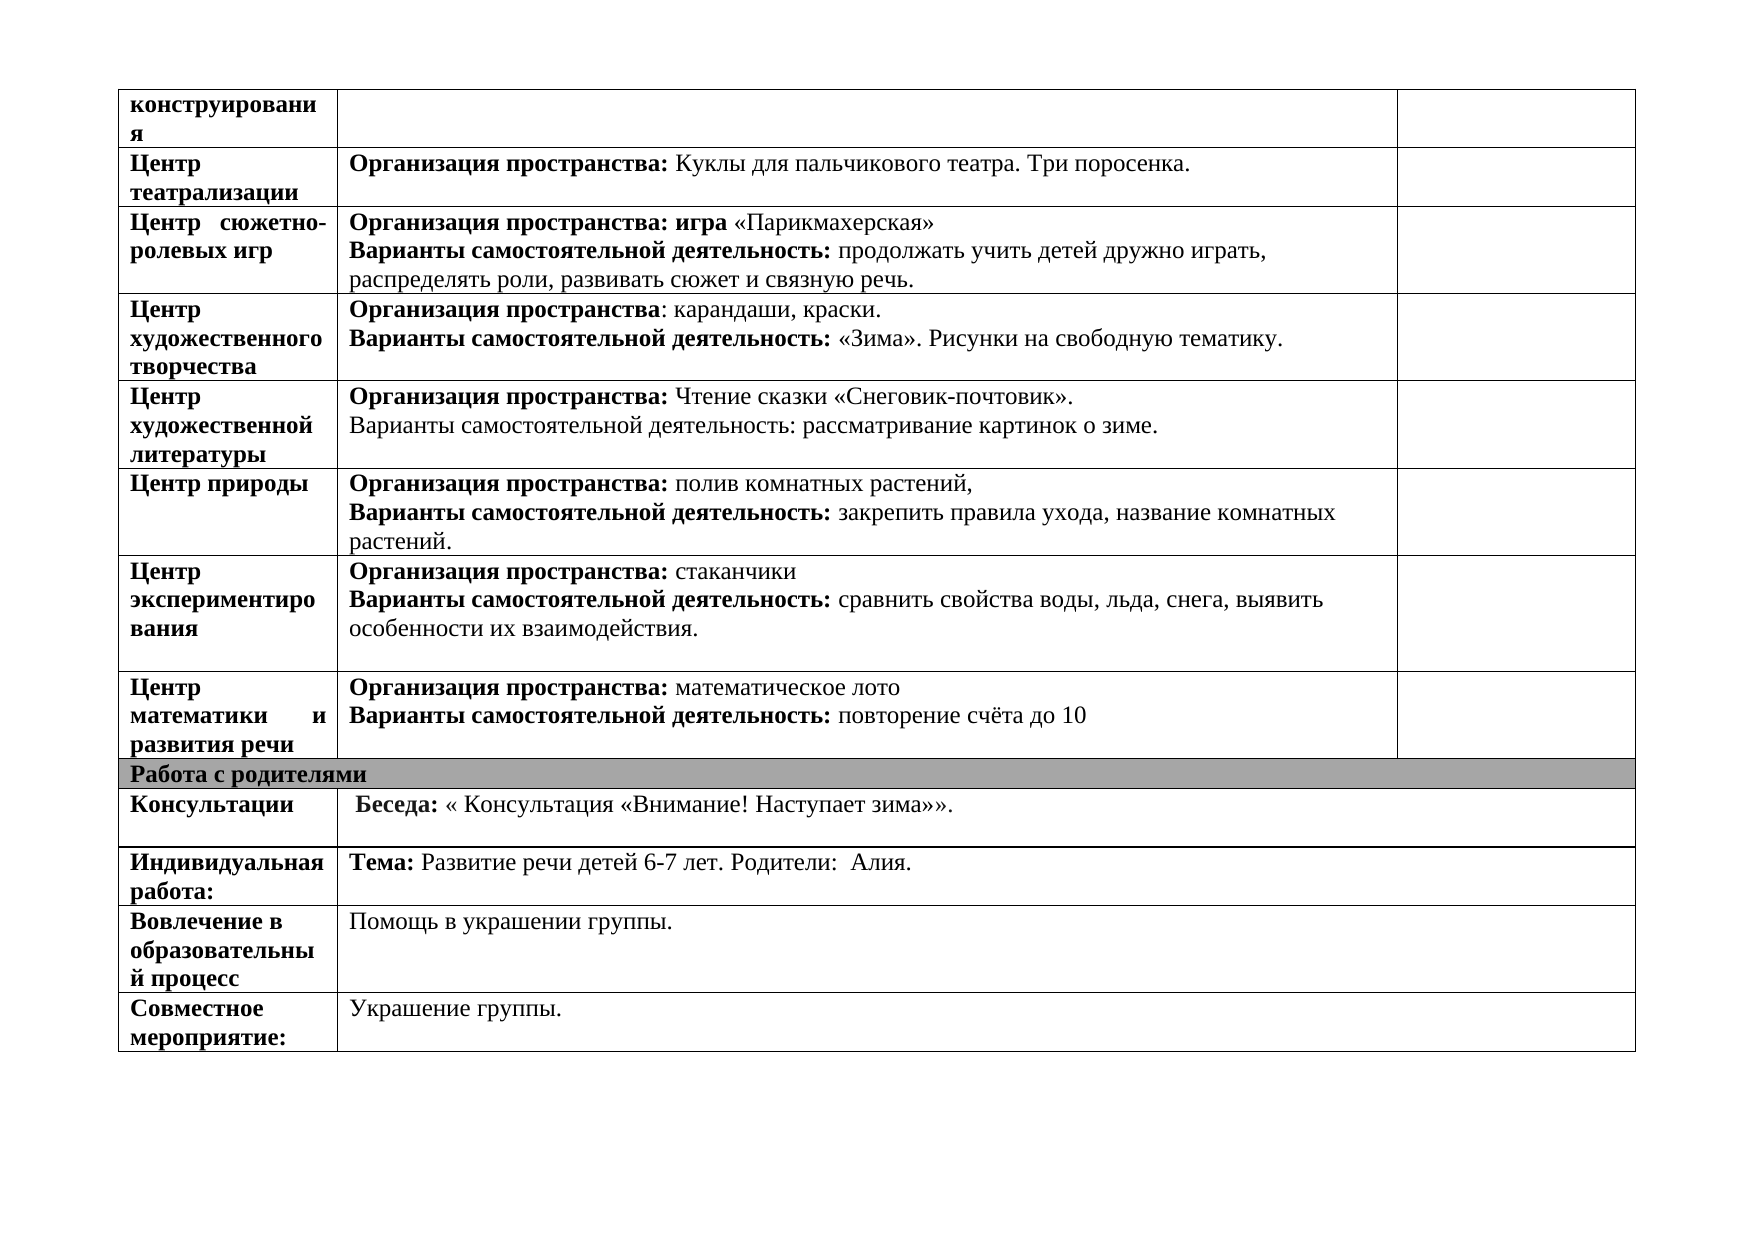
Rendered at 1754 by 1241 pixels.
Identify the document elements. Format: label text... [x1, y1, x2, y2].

table_cell Организация пространства: полив комнатных растений, Варианты самостоятельной деятельность: закрепить правила ухода, название комнатных растений. [338, 469, 1397, 555]
table_cell Организация пространства: Чтение сказки «Снеговик-почтовик». Варианты самостоятельной деятельность: рассматривание картинок о зиме. [338, 381, 1397, 467]
table_cell Центр сюжетно-ролевых игр [119, 207, 337, 293]
table_cell Организация пространства: игра «Парикмахерская» Варианты самостоятельной деятельность: продолжать учить детей дружно играть, распределять роли, развивать сюжет и связную речь. [338, 207, 832, 293]
table_cell Центр природы [119, 469, 337, 555]
table_cell Организация пространства: стаканчики Варианты самостоятельной деятельность: сравнить свойства воды, льда, снега, выявить особенности их взаимодействия. [338, 556, 1397, 671]
table_cell Центр математики и развития речи [119, 672, 337, 758]
table_cell Организация пространства: Куклы для пальчикового театра. Три поросенка. [338, 148, 1397, 206]
table_cell Тема: Развитие речи детей 6-7 лет. Родители: Алия. [338, 848, 1635, 905]
table_cell [1398, 148, 1635, 206]
table_cell Организация пространства: математическое лото Варианты самостоятельной деятельность: повторение счёта до 10 [338, 672, 1397, 758]
table_cell [1398, 556, 1635, 671]
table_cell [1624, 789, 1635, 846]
table_cell Украшение группы. [338, 993, 1635, 1051]
table_cell Организация пространства: игра «Парикмахерская» Варианты самостоятельной деятельность: продолжать учить детей дружно играть, распределять роли, развивать сюжет и связную речь. [914, 207, 1397, 293]
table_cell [338, 90, 1397, 147]
table_cell Работа с родителями [119, 759, 1635, 788]
table_cell [1398, 672, 1635, 758]
table_cell [1398, 90, 1635, 147]
table_cell Помощь в украшении группы. [338, 906, 1635, 992]
table_cell [1398, 294, 1635, 380]
table_cell [1398, 207, 1635, 293]
table_cell Центр художественного творчества [119, 294, 337, 380]
table_cell Вовлечение в образовательный процесс [119, 906, 337, 992]
table_cell Консультации [119, 789, 337, 846]
table_cell Центр экспериментирования [119, 556, 337, 671]
table_cell Совместное мероприятие: [119, 993, 337, 1051]
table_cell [119, 90, 337, 147]
table_cell Индивидуальная работа: [119, 848, 337, 905]
table_cell Центр театрализации [119, 148, 337, 206]
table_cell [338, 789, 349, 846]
table_cell Центр художественной литературы [119, 381, 337, 467]
table_cell [1398, 381, 1635, 467]
table_cell Организация пространства: карандаши, краски. Варианты самостоятельной деятельность: «Зима». Рисунки на свободную тематику. [338, 294, 1397, 380]
table_cell [1398, 469, 1635, 555]
